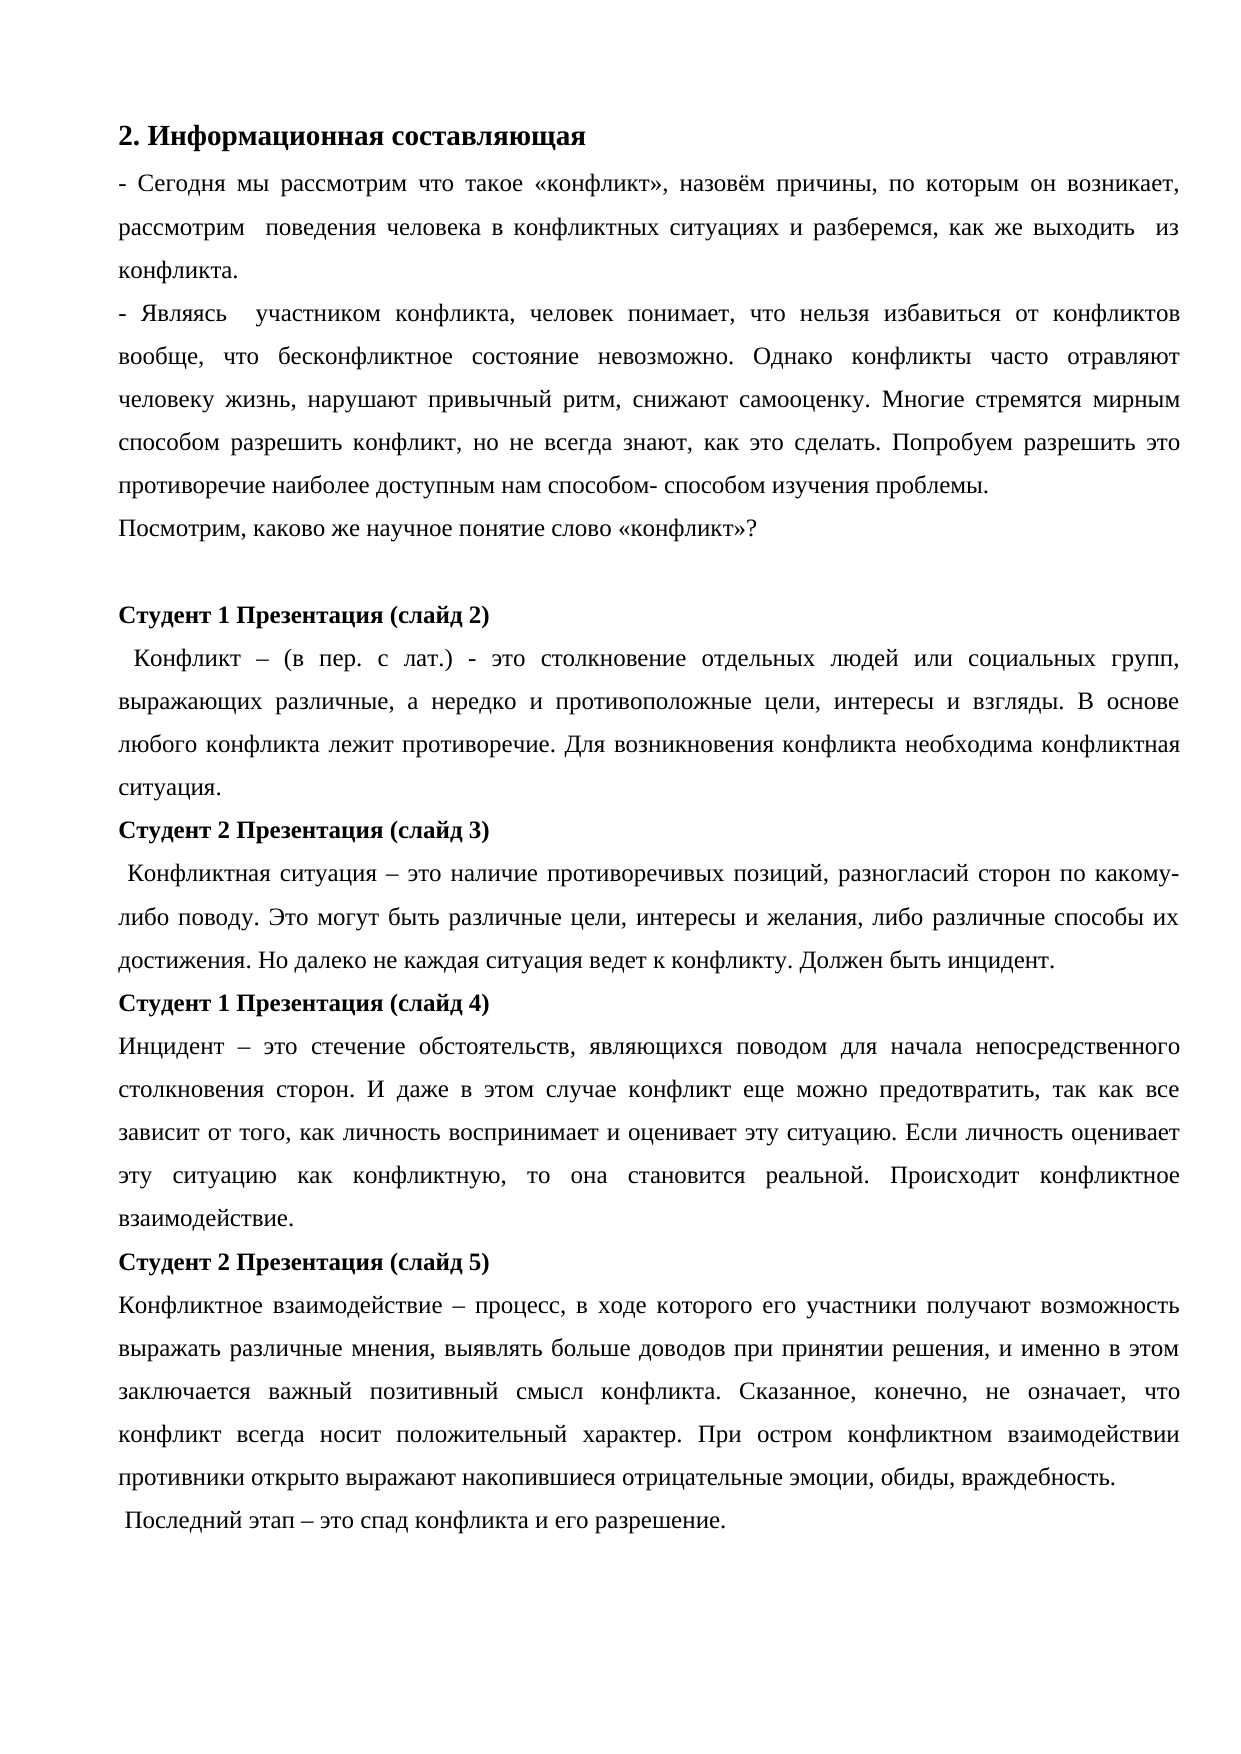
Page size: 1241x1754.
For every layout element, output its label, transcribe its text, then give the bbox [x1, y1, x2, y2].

text Конфликтное взаимодействие – процесс, в ходе которого его участники получают возможность выражать различные мнения, выявлять больше доводов при принятии решения, и именно в этом заключается важный позитивный смысл конфликта. Сказанное, конечно, не означает, что конфликт всегда носит положительный характер. При остром конфликтном взаимодействии противники открыто выражают накопившиеся отрицательные эмоции, обиды, враждебность. [118, 1290, 1181, 1491]
text - Сегодня мы рассмотрим что такое «конфликт», назовём причины, по которым он возникает, рассмотрим поведения человека в конфликтных ситуациях и разберемся, как же выходить из конфликта. [118, 168, 1181, 283]
text Конфликт – (в пер. с лат.) - это столкновение отдельных людей или социальных групп, выражающих различные, а нередко и противоположные цели, интересы и взгляды. В основе любого конфликта лежит противоречие. Для возникновения конфликта необходима конфликтная ситуация. [118, 643, 1181, 801]
text Конфликтная ситуация – это наличие противоречивых позиций, разногласий сторон по какому-либо поводу. Это могут быть различные цели, интересы и желания, либо различные способы их достижения. Но далеко не каждая ситуация ведет к конфликту. Должен быть инцидент. [118, 858, 1181, 973]
text Студент 1 Презентация (слайд 2) [118, 600, 1181, 628]
text Посмотрим, каково же научное понятие слово «конфликт»? [118, 513, 1181, 542]
text Инцидент – это стечение обстоятельств, являющихся поводом для начала непосредственного столкновения сторон. И даже в этом случае конфликт еще можно предотвратить, так как все зависит от того, как личность воспринимает и оценивает эту ситуацию. Если личность оценивает эту ситуацию как конфликтную, то она становится реальной. Происходит конфликтное взаимодействие. [118, 1031, 1181, 1232]
text Студент 2 Презентация (слайд 5) [118, 1247, 1181, 1275]
text 2. Информационная составляющая [118, 118, 1181, 152]
text Последний этап – это спад конфликта и его разрешение. [118, 1505, 1181, 1534]
text - Являясь участником конфликта, человек понимает, что нельзя избавиться от конфликтов вообще, что бесконфликтное состояние невозможно. Однако конфликты часто отравляют человеку жизнь, нарушают привычный ритм, снижают самооценку. Многие стремятся мирным способом разрешить конфликт, но не всегда знают, как это сделать. Попробуем разрешить это противоречие наиболее доступным нам способом- способом изучения проблемы. [118, 298, 1181, 499]
text Студент 1 Презентация (слайд 4) [118, 988, 1181, 1017]
text Студент 2 Презентация (слайд 3) [118, 815, 1181, 844]
